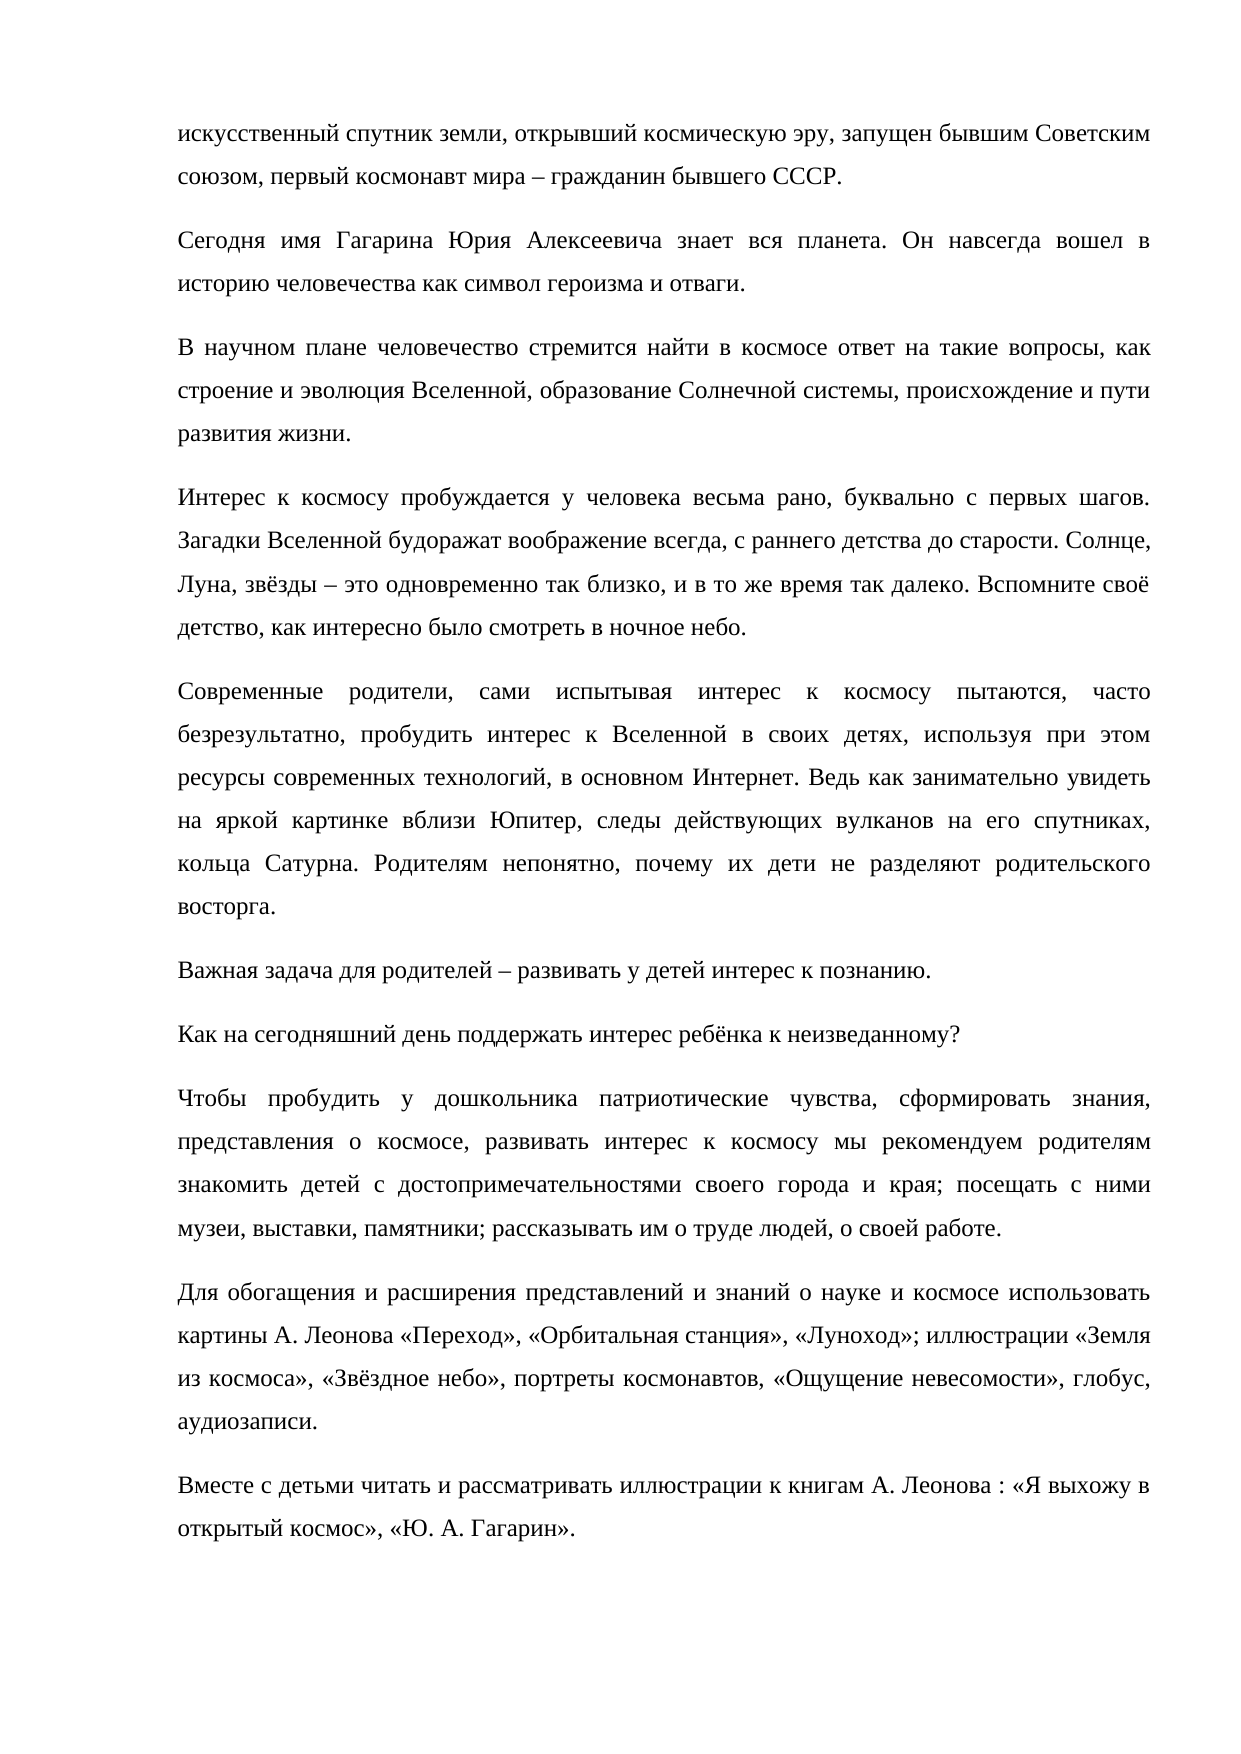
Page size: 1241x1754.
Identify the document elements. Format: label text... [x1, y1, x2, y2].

text Важная задача для родителей – развивать у детей интерес к познанию. [177, 955, 1152, 984]
text Вместе с детьми читать и рассматривать иллюстрации к книгам А. Леонова : «Я выхожу в открытый космос», «Ю. А. Гагарин». [177, 1470, 1152, 1542]
text Чтобы пробудить у дошкольника патриотические чувства, сформировать знания, представления о космосе, развивать интерес к космосу мы рекомендуем родителям знакомить детей с достопримечательностями своего города и края; посещать с ними музеи, выставки, памятники; рассказывать им о труде людей, о своей работе. [177, 1083, 1152, 1241]
text Как на сегодняшний день поддержать интерес ребёнка к неизведанному? [177, 1019, 1152, 1048]
text Современные родители, сами испытывая интерес к космосу пытаются, часто безрезультатно, пробудить интерес к Вселенной в своих детях, используя при этом ресурсы современных технологий, в основном Интернет. Ведь как занимательно увидеть на яркой картинке вблизи Юпитер, следы действующих вулканов на его спутниках, кольца Сатурна. Родителям непонятно, почему их дети не разделяют родительского восторга. [177, 676, 1152, 920]
text Для обогащения и расширения представлений и знаний о науке и космосе использовать картины А. Леонова «Переход», «Орбитальная станция», «Луноход»; иллюстрации «Земля из космоса», «Звёздное небо», портреты космонавтов, «Ощущение невесомости», глобус, аудиозаписи. [177, 1277, 1152, 1435]
text Сегодня имя Гагарина Юрия Алексеевича знает вся планета. Он навсегда вошел в историю человечества как символ героизма и отваги. [177, 225, 1152, 297]
text Интерес к космосу пробуждается у человека весьма рано, буквально с первых шагов. Загадки Вселенной будоражат воображение всегда, с раннего детства до старости. Солнце, Луна, звёзды – это одновременно так близко, и в то же время так далеко. Вспомните своё детство, как интересно было смотреть в ночное небо. [177, 482, 1152, 641]
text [177, 118, 1152, 190]
text В научном плане человечество стремится найти в космосе ответ на такие вопросы, как строение и эволюция Вселенной, образование Солнечной системы, происхождение и пути развития жизни. [177, 332, 1152, 447]
